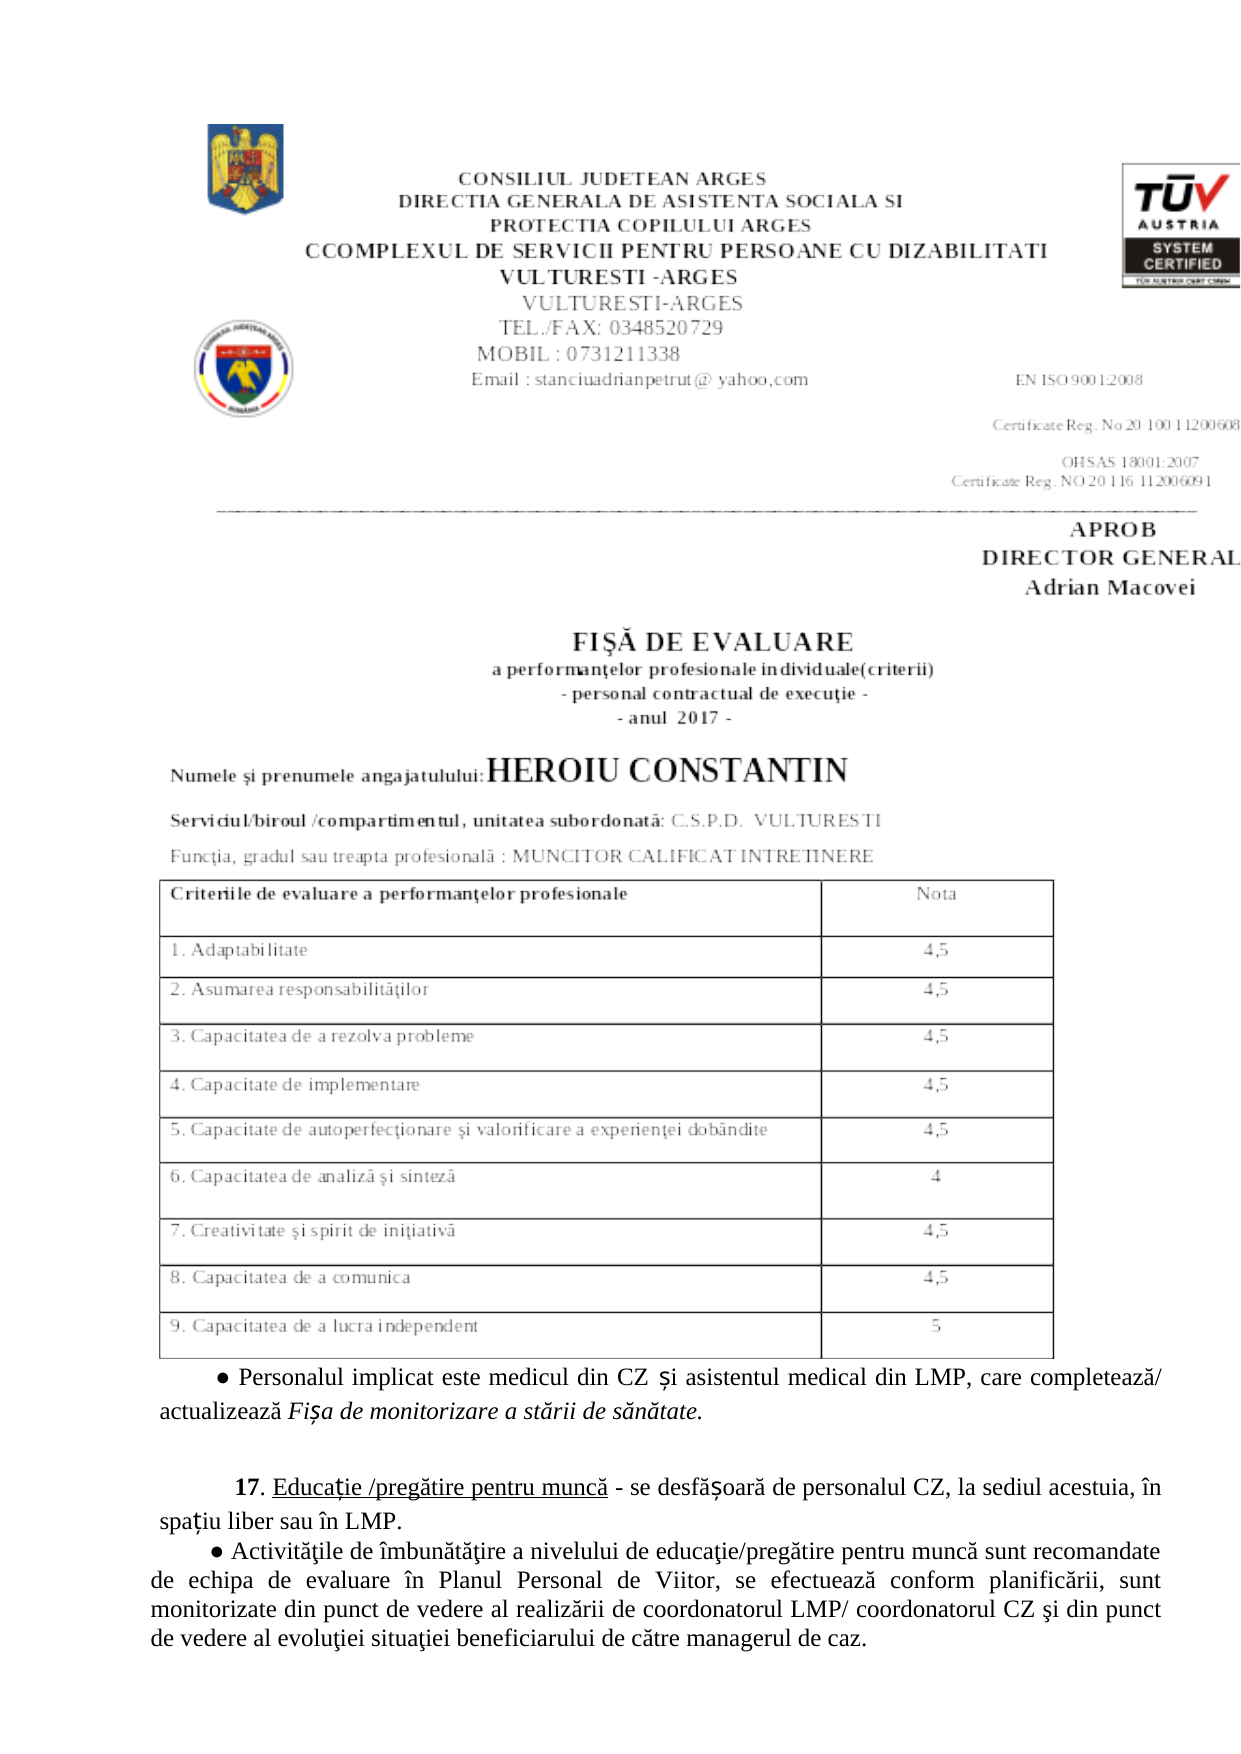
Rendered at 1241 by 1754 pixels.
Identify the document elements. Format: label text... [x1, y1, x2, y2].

text ● Personalul implicat este medicul din CZ și asistentul medical din LMP, care completează/ actualizează Fișa de monitorizare a stării de sănătate. [159, 1359, 1162, 1427]
text 17. Educație /pregătire pentru muncă - se desfășoară de personalul CZ, la sediul acestuia, în spațiu liber sau în LMP. [159, 1468, 1162, 1536]
text ● Activităţile de îmbunătăţire a nivelului de educaţie/pregătire pentru muncă sunt recomandate de echipa de evaluare în Planul Personal de Viitor, se efectuează conform planificării, sunt monitorizate din punct de vedere al realizării de coordonatorul LMP/ coordonatorul CZ şi din punct de vedere al evoluţiei situaţiei beneficiarului de către managerul de caz. [150, 1536, 1162, 1651]
